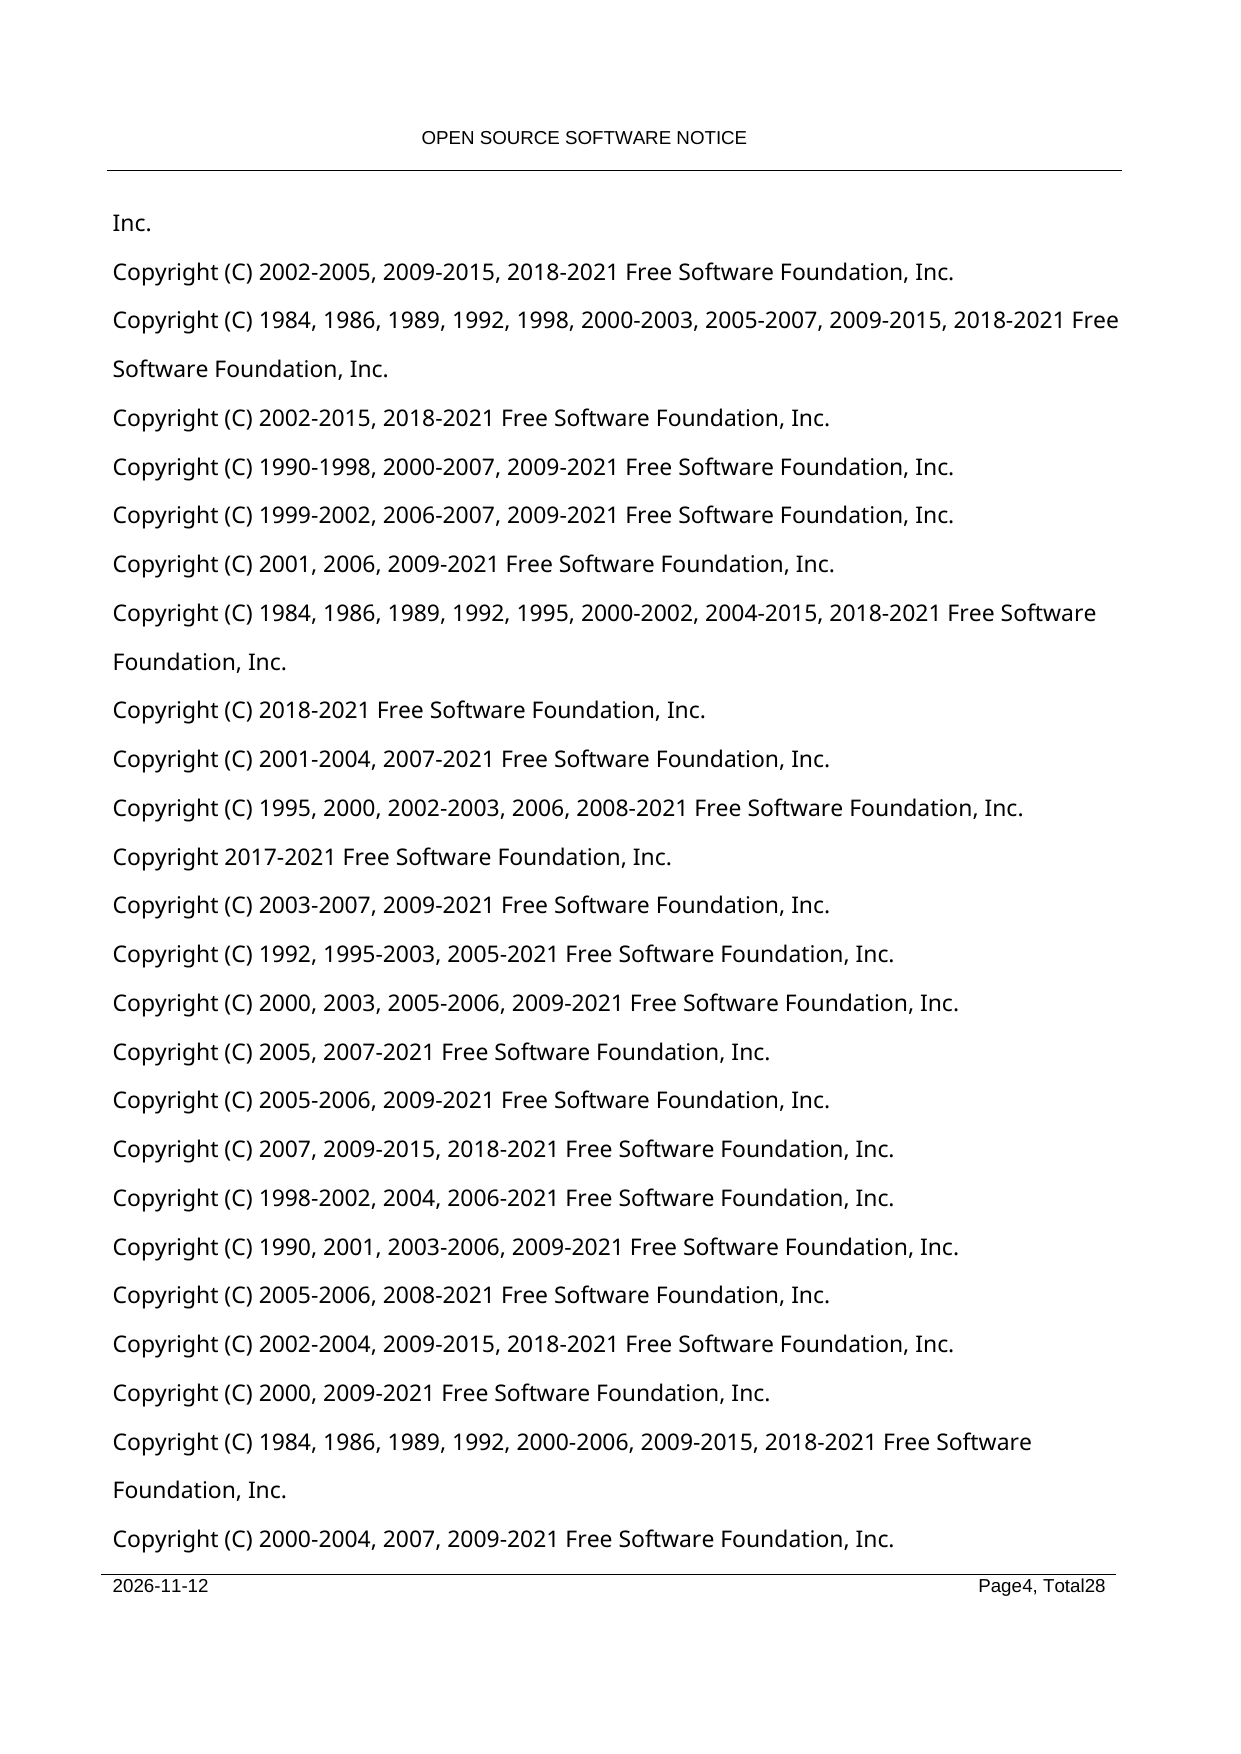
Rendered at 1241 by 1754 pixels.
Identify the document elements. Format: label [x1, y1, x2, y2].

text [112, 206, 1128, 1555]
